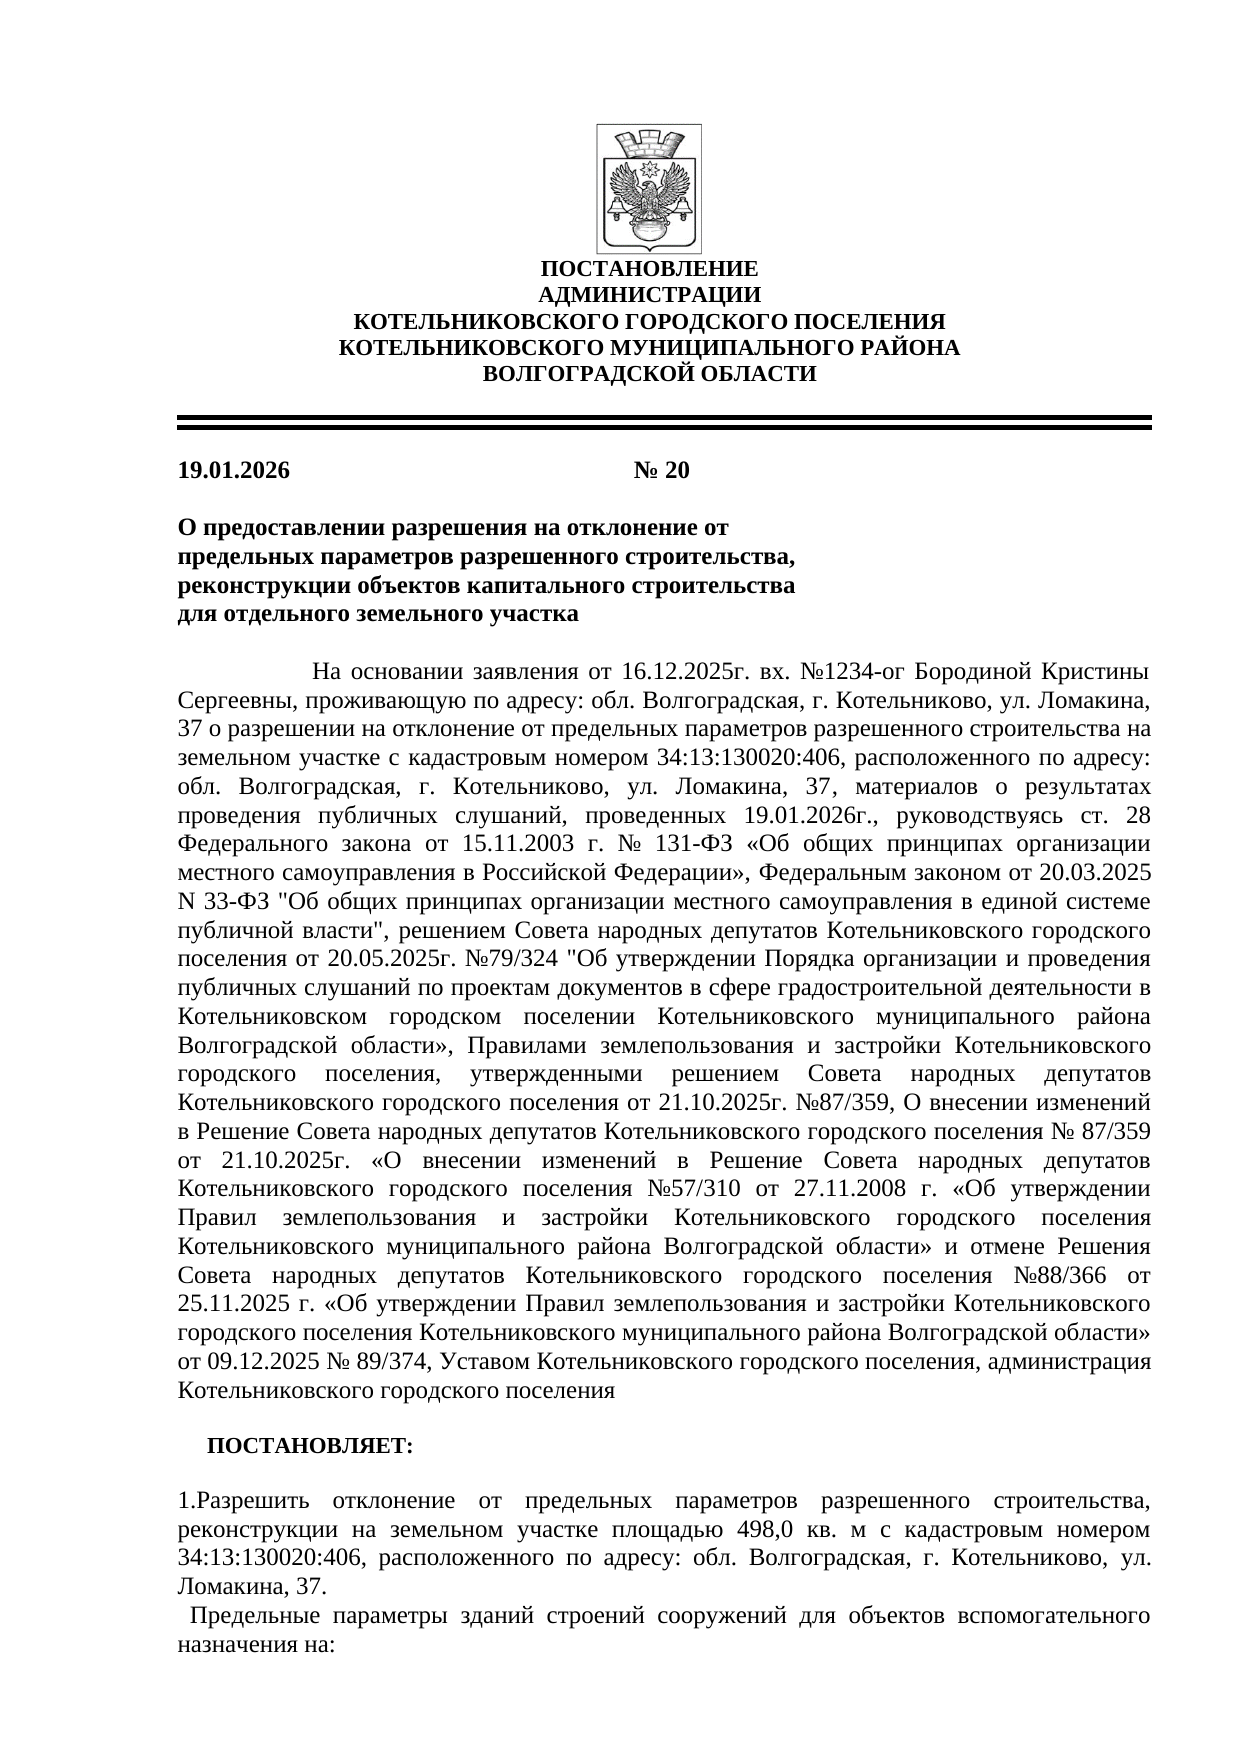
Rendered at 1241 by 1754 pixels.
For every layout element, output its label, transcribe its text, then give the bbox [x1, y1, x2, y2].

picture [593, 123, 706, 255]
text АДМИНИСТРАЦИИ [148, 281, 1152, 308]
text 1.Разрешить отклонение от предельных параметров разрешенного строительства, реконструкции на земельном участке площадью 498,0 кв. м с кадастровым номером 34:13:130020:406, расположенного по адресу: обл. Волгоградская, г. Котельниково, ул. Ломакина, 37. [177, 1485, 1152, 1600]
text реконструкции объектов капитального строительства [177, 570, 1152, 598]
text ПОСТАНОВЛЯЕТ: [177, 1432, 1152, 1458]
text На основании заявления от 16.12.2025г. вх. №1234-ог Бородиной Кристины Сергеевны, проживающую по адресу: обл. Волгоградская, г. Котельниково, ул. Ломакина, 37 о разрешении на отклонение от предельных параметров разрешенного строительства на земельном участке с кадастровым номером 34:13:130020:406, расположенного по адресу: обл. Волгоградская, г. Котельниково, ул. Ломакина, 37, материалов о результатах проведения публичных слушаний, проведенных 19.01.2026г., руководствуясь ст. 28 Федерального закона от 15.11.2003 г. № 131-ФЗ «Об общих принципах организации местного самоуправления в Российской Федерации», Федеральным законом от 20.03.2025 N 33-ФЗ "Об общих принципах организации местного самоуправления в единой системе публичной власти", решением Совета народных депутатов Котельниковского городского поселения от 20.05.2025г. №79/324 "Об утверждении Порядка организации и проведения публичных слушаний по проектам документов в сфере градостроительной деятельности в Котельниковском городском поселении Котельниковского муниципального района Волгоградской области», Правилами землепользования и застройки Котельниковского городского поселения, утвержденными решением Совета народных депутатов Котельниковского городского поселения от 21.10.2025г. №87/359, О внесении изменений в Решение Совета народных депутатов Котельниковского городского поселения № 87/359 от 21.10.2025г. «О внесении изменений в Решение Совета народных депутатов Котельниковского городского поселения №57/310 от 27.11.2008 г. «Об утверждении Правил землепользования и застройки Котельниковского городского поселения Котельниковского муниципального района Волгоградской области» и отмене Решения Совета народных депутатов Котельниковского городского поселения №88/366 от 25.11.2025 г. «Об утверждении Правил землепользования и застройки Котельниковского городского поселения Котельниковского муниципального района Волгоградской области» от 09.12.2025 № 89/374, Уставом Котельниковского городского поселения, администрация Котельниковского городского поселения [177, 656, 1152, 1403]
text 19.01.2026 № 20 [177, 455, 1152, 483]
text КОТЕЛЬНИКОВСКОГО МУНИЦИПАЛЬНОГО РАЙОНА [148, 334, 1152, 360]
text О предоставлении разрешения на отклонение от [177, 512, 1152, 541]
text ПОСТАНОВЛЕНИЕ [148, 255, 1152, 281]
text КОТЕЛЬНИКОВСКОГО ГОРОДСКОГО ПОСЕЛЕНИЯ [148, 308, 1152, 334]
text для отдельного земельного участка [177, 598, 1152, 627]
text Предельные параметры зданий строений сооружений для объектов вспомогательного назначения на: [177, 1600, 1152, 1657]
text предельных параметров разрешенного строительства, [177, 541, 1152, 570]
text ВОЛГОГРАДСКОЙ ОБЛАСТИ [148, 360, 1152, 387]
